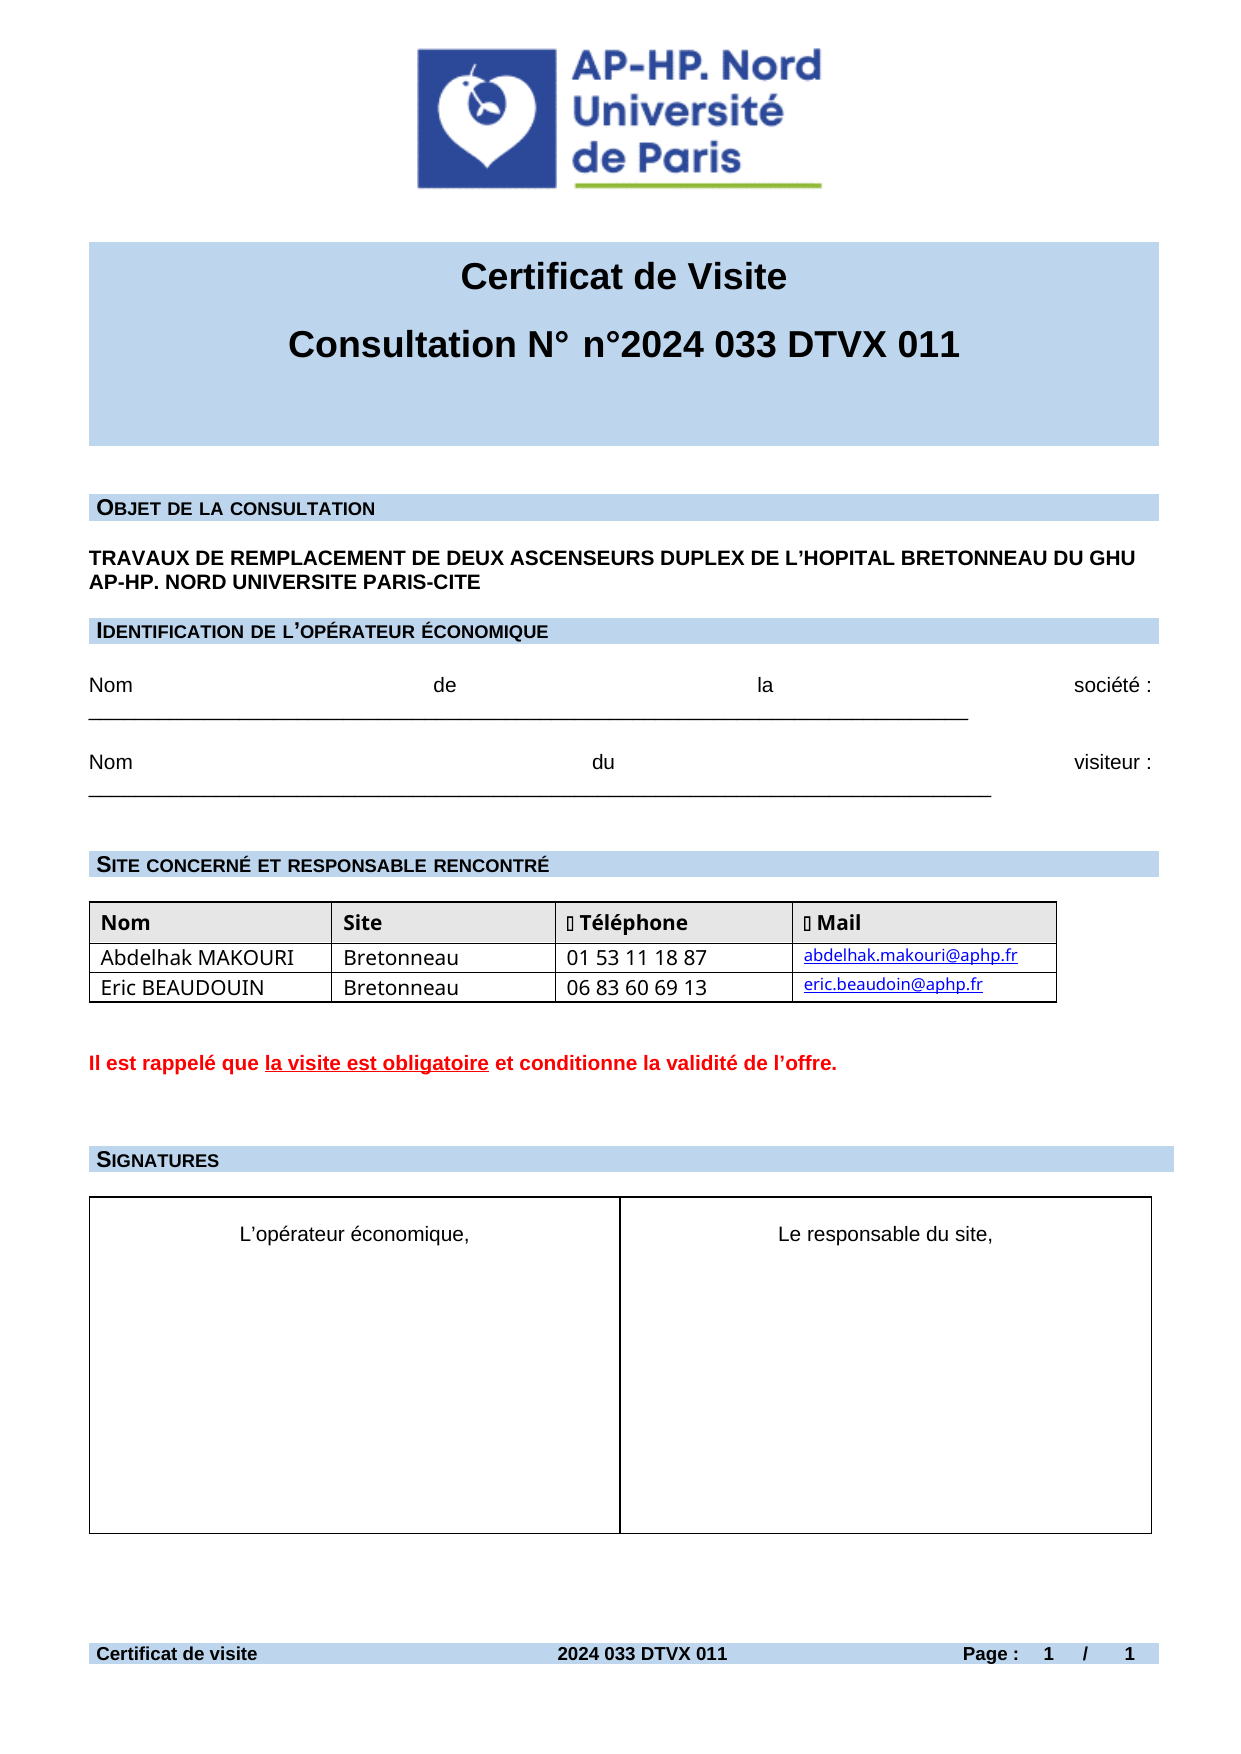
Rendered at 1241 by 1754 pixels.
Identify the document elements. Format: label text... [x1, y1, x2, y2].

table_header Objet de la consultation [89, 494, 1159, 521]
table_cell [89, 378, 1159, 446]
table_header Téléphone [556, 903, 792, 942]
table_cell Bretonneau [332, 944, 555, 972]
text Il est rappelé que la visite est obligatoire et conditionne la validité de l’offre. [89, 1050, 1152, 1074]
table_cell 01 53 11 18 87 [556, 944, 792, 972]
text TRAVAUX DE REMPLACEMENT DE DEUX ASCENSEURS DUPLEX DE L’HOPITAL BRETONNEAU DU GHU AP-HP. NORD UNIVERSITE PARIS-CITE [89, 546, 1152, 593]
picture [416, 47, 824, 190]
table_cell Abdelhak MAKOURI [90, 944, 331, 972]
table_cell Bretonneau [332, 973, 555, 1001]
table_header Nom [90, 903, 331, 942]
table_cell 06 83 60 69 13 [556, 973, 792, 1001]
table_cell Consultation N° n°2024 033 DTVX 011 [89, 310, 1159, 378]
table_cell eric.beaudoin@aphp.fr [793, 973, 1056, 1001]
table_header Site [332, 903, 555, 942]
table_header Mail [793, 903, 1056, 942]
table_cell Eric BEAUDOUIN [90, 973, 331, 1001]
table_header Site concerné et responsable rencontré [89, 851, 1159, 877]
text Nom de la société : ____________________________________________________________________________ [89, 673, 1152, 721]
table_header Signatures [89, 1146, 1174, 1172]
table_header Identification de l’opérateur économique [89, 618, 1159, 644]
table_header L’opérateur économique, [90, 1198, 619, 1533]
table_cell abdelhak.makouri@aphp.fr [793, 944, 1056, 972]
table_header Le responsable du site, [621, 1198, 1151, 1533]
table_header Certificat de Visite [89, 242, 1159, 310]
text Nom du visiteur : ______________________________________________________________________________ [89, 750, 1152, 798]
